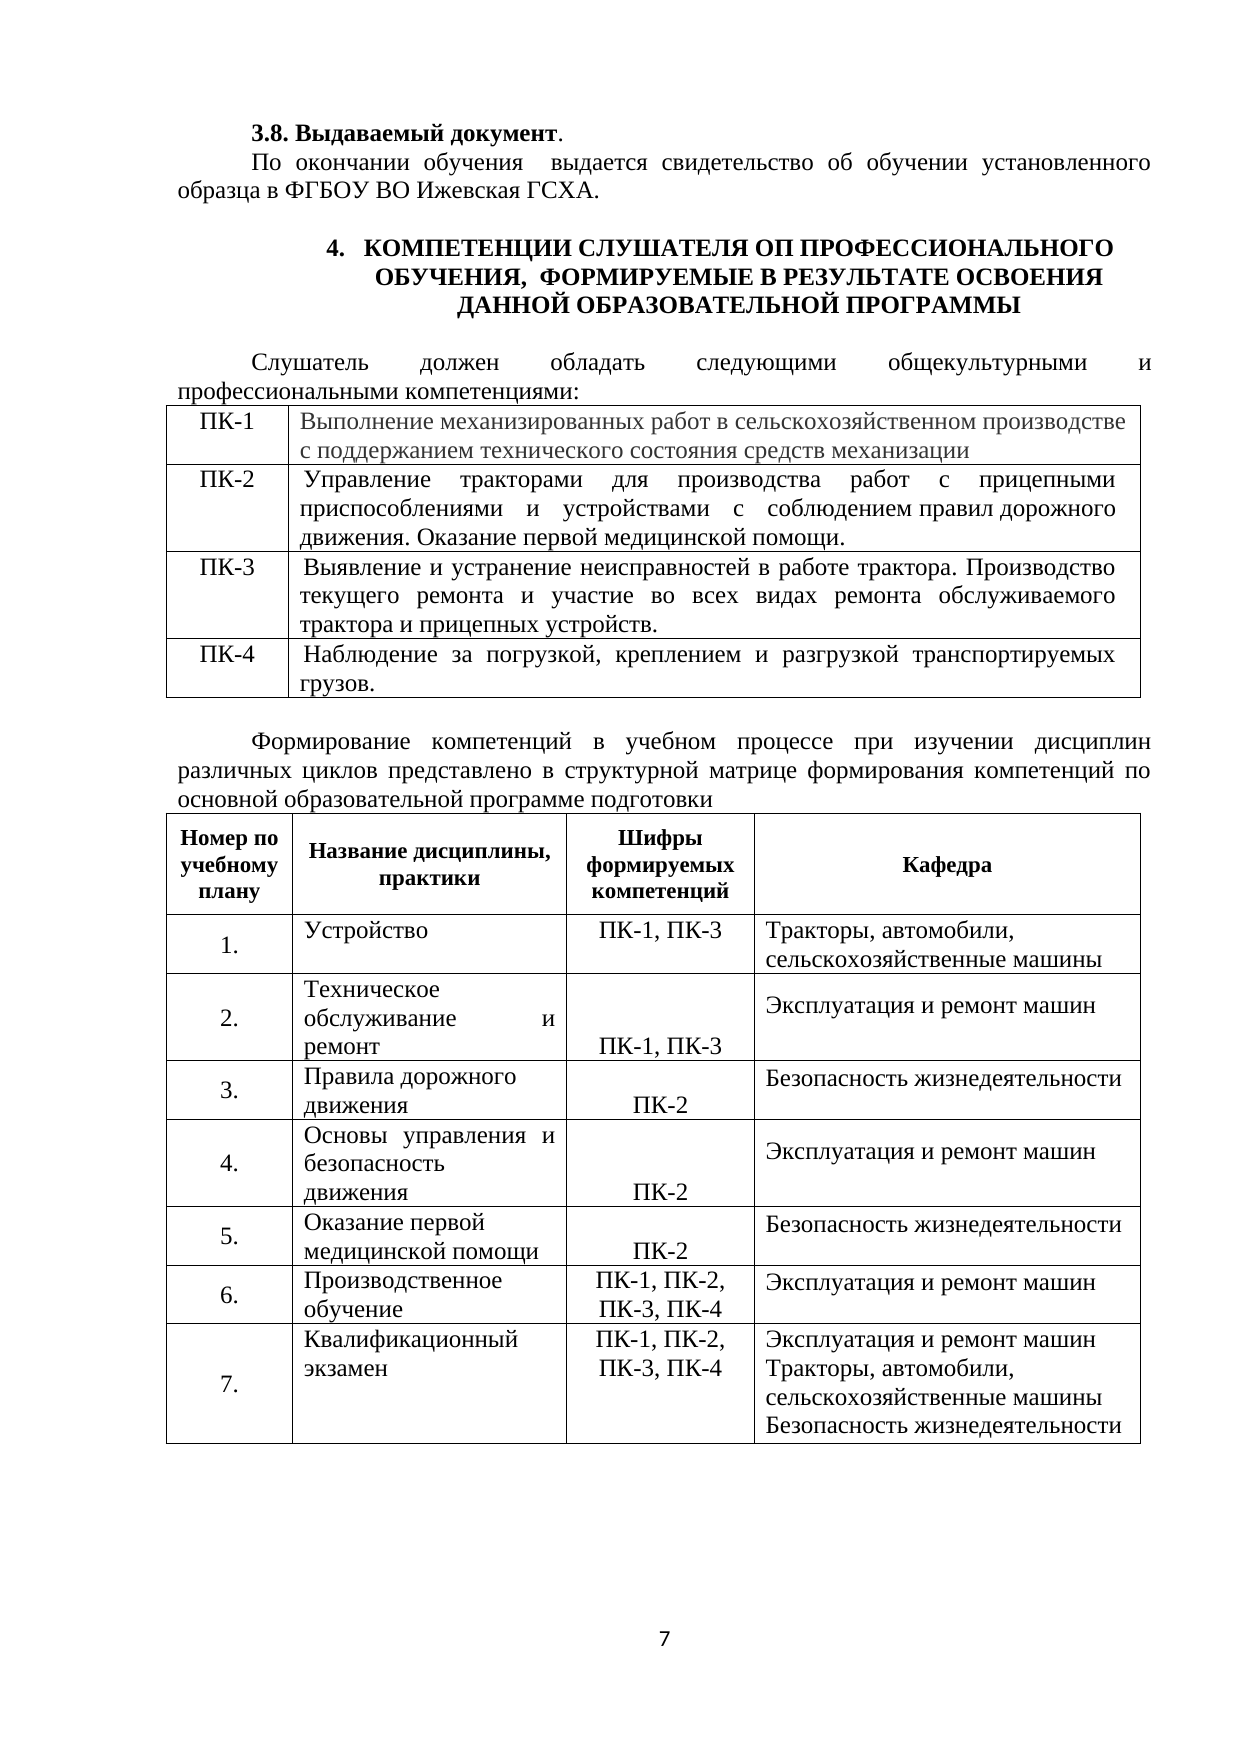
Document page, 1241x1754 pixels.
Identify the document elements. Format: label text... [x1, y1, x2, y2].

table_cell ПК-1, ПК-2, ПК-3, ПК-4 [567, 1324, 754, 1443]
table_header Номер по учебному плану [167, 814, 292, 914]
table_cell Тракторы, автомобили, сельскохозяйственные машины [755, 915, 1140, 973]
table_cell Выявление и устранение неисправностей в работе трактора. Производство текущего ремонта и участие во всех видах ремонта обслуживаемого трактора и прицепных устройств. [289, 552, 1140, 638]
table_cell ПК-1, ПК-2, ПК-3, ПК-4 [567, 1266, 754, 1323]
text По окончании обучения выдается свидетельство об обучении установленного образца в ФГБОУ ВО Ижевская ГСХА. [177, 147, 1152, 204]
table_header Выполнение механизированных работ в сельскохозяйственном производстве с поддержанием технического состояния средств механизации [289, 406, 1140, 463]
table_cell 2. [167, 974, 292, 1060]
table_cell ПК-1, ПК-3 [567, 974, 754, 1060]
table_cell Эксплуатация и ремонт машин [755, 974, 1140, 1060]
table_cell 6. [167, 1266, 292, 1323]
table_cell 3. [167, 1061, 292, 1119]
table_header ПК-1 [167, 406, 288, 463]
list КОМПЕТЕНЦИИ СЛУШАТЕЛЯ ОП ПРОФЕССИОНАЛЬНОГО ОБУЧЕНИЯ, ФОРМИРУЕМЫЕ В РЕЗУЛЬТАТЕ ОСВОЕНИЯ ДАННОЙ ОБРАЗОВАТЕЛЬНОЙ ПРОГРАММЫ [288, 233, 1152, 319]
table_cell Квалификационный экзамен [293, 1324, 566, 1443]
table_cell Устройство [293, 915, 566, 973]
table_cell 4. [167, 1120, 292, 1206]
table_cell 7. [167, 1324, 292, 1443]
table_cell ПК-2 [567, 1120, 754, 1206]
table_cell Эксплуатация и ремонт машин Тракторы, автомобили, сельскохозяйственные машины Безопасность жизнедеятельности [755, 1324, 1140, 1443]
table_cell ПК-4 [167, 639, 288, 697]
table_header Шифры формируемых компетенций [567, 814, 754, 914]
table_cell Управление тракторами для производства работ с прицепными приспособлениями и устройствами с соблюдением правил дорожного движения. Оказание первой медицинской помощи. [289, 465, 1140, 551]
table_cell Правила дорожного движения [293, 1061, 566, 1119]
text Слушатель должен обладать следующими общекультурными и профессиональными компетенциями: [177, 347, 1152, 405]
table_cell 1. [167, 915, 292, 973]
table_header Кафедра [755, 814, 1140, 914]
text 3.8. Выдаваемый документ. [177, 118, 1152, 147]
table_cell Эксплуатация и ремонт машин [755, 1266, 1140, 1323]
table_cell 5. [167, 1207, 292, 1264]
table_cell Наблюдение за погрузкой, креплением и разгрузкой транспортируемых грузов. [289, 639, 1140, 697]
table_cell Техническое обслуживание и ремонт [293, 974, 566, 1060]
table_cell Основы управления и безопасность движения [293, 1120, 566, 1206]
table_header Название дисциплины, практики [293, 814, 566, 914]
table_cell ПК-1, ПК-3 [567, 915, 754, 973]
table_cell Эксплуатация и ремонт машин [755, 1120, 1140, 1206]
table_cell ПК-2 [567, 1207, 754, 1264]
table_cell ПК-2 [567, 1061, 754, 1119]
text Формирование компетенций в учебном процессе при изучении дисциплин различных циклов представлено в структурной матрице формирования компетенций по основной образовательной программе подготовки [177, 726, 1152, 813]
table_cell Безопасность жизнедеятельности [755, 1207, 1140, 1264]
table_cell ПК-2 [167, 465, 288, 551]
table_cell ПК-3 [167, 552, 288, 638]
table_cell Оказание первой медицинской помощи [293, 1207, 566, 1264]
table_cell Безопасность жизнедеятельности [755, 1061, 1140, 1119]
table_cell Производственное обучение [293, 1266, 566, 1323]
